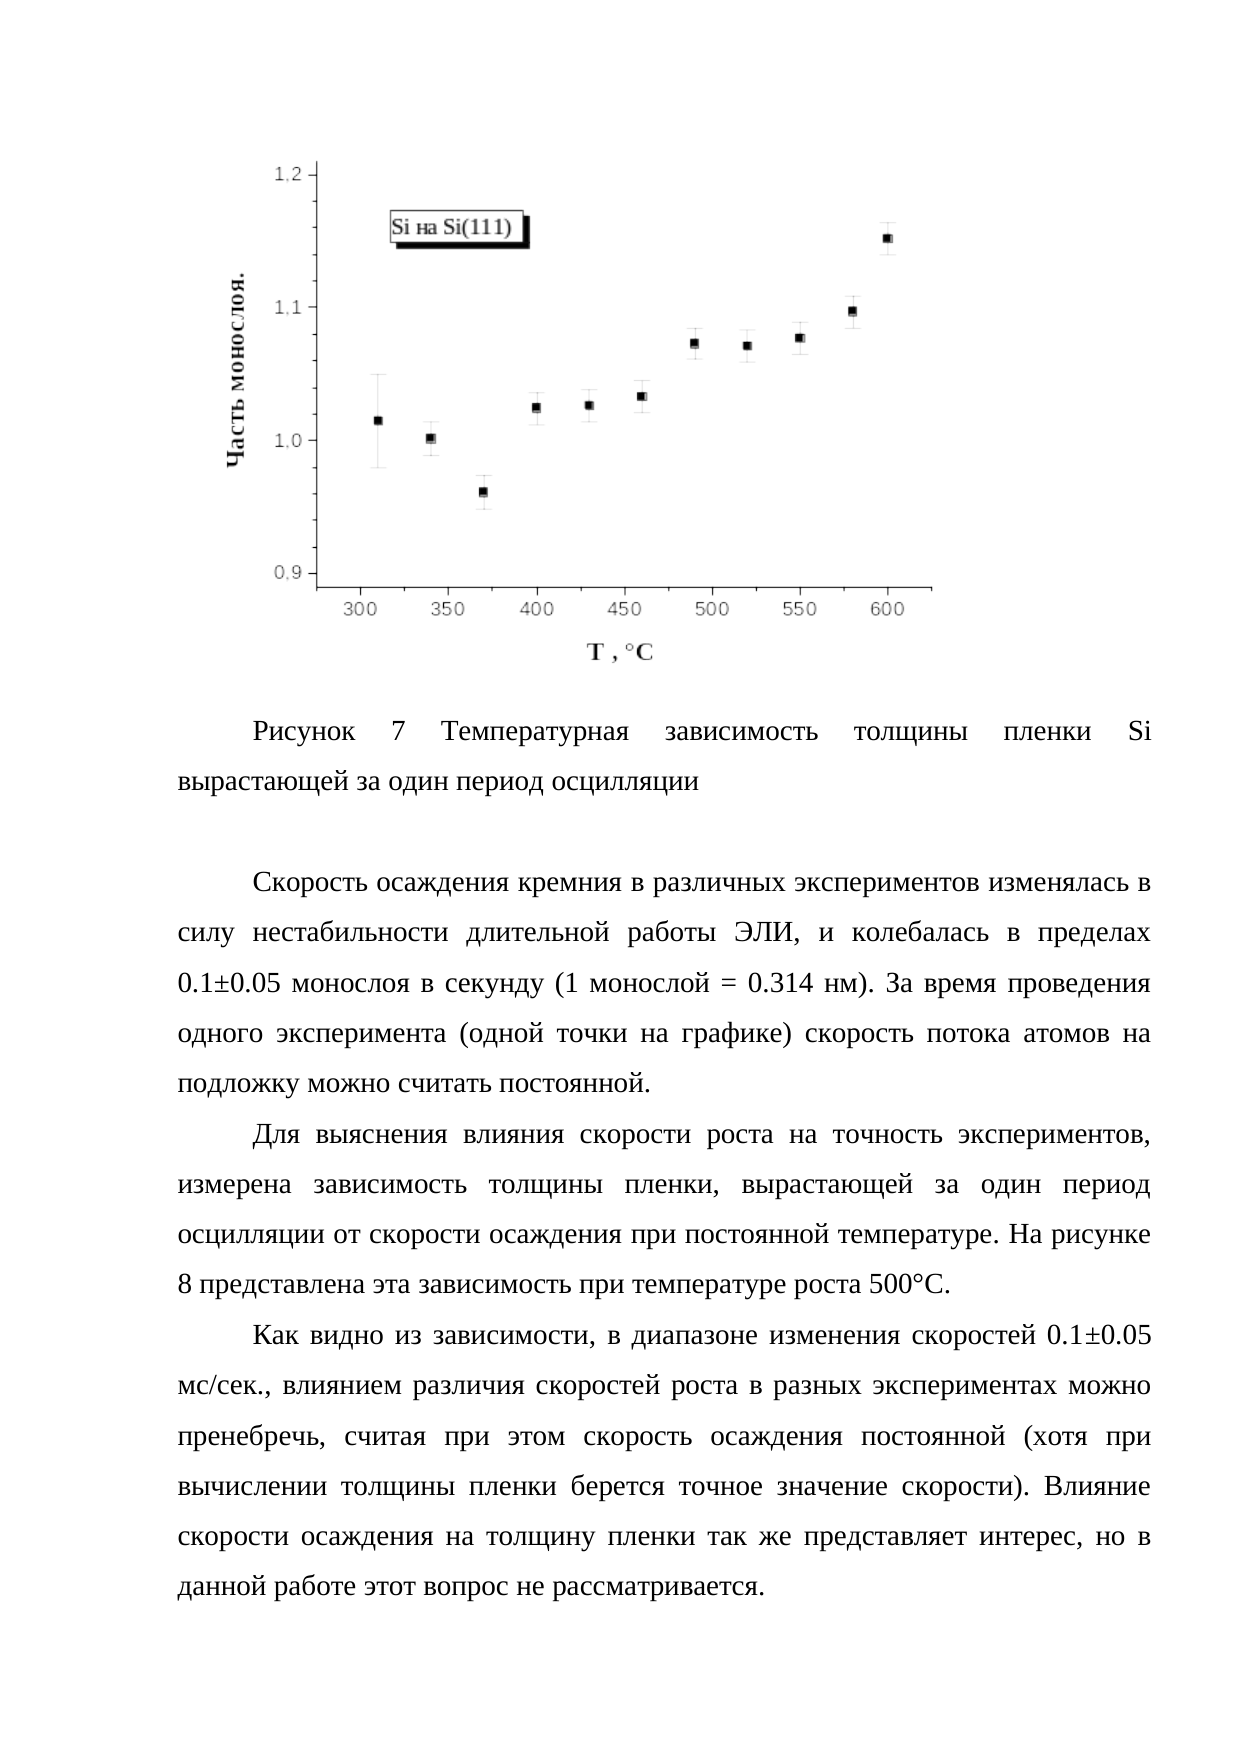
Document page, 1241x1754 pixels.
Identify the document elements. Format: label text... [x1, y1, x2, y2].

text Рисунок 7 Температурная зависимость толщины пленки Si вырастающей за один период осцилляции [177, 713, 1152, 797]
text Как видно из зависимости, в диапазоне изменения скоростей 0.10.05 мс/сек., влиянием различия скоростей роста в разных экспериментах можно пренебречь, считая при этом скорость осаждения постоянной (хотя при вычислении толщины пленки берется точное значение скорости). Влияние скорости осаждения на толщину пленки так же представляет интерес, но в данной работе этот вопрос не рассматривается. [177, 1317, 1152, 1602]
text Скорость осаждения кремния в различных экспериментов изменялась в силу нестабильности длительной работы ЭЛИ, и колебалась в пределах 0.10.05 монослоя в секунду (1 монослой = 0.314 нм). За время проведения одного эксперимента (одной точки на графике) скорость потока атомов на подложку можно считать постоянной. [177, 864, 1152, 1099]
text Для выяснения влияния скорости роста на точность экспериментов, измерена зависимость толщины пленки, вырастающей за один период осцилляции от скорости осаждения при постоянной температуре. На рисунке 8 представлена эта зависимость при температуре роста 500°C. [177, 1116, 1152, 1300]
